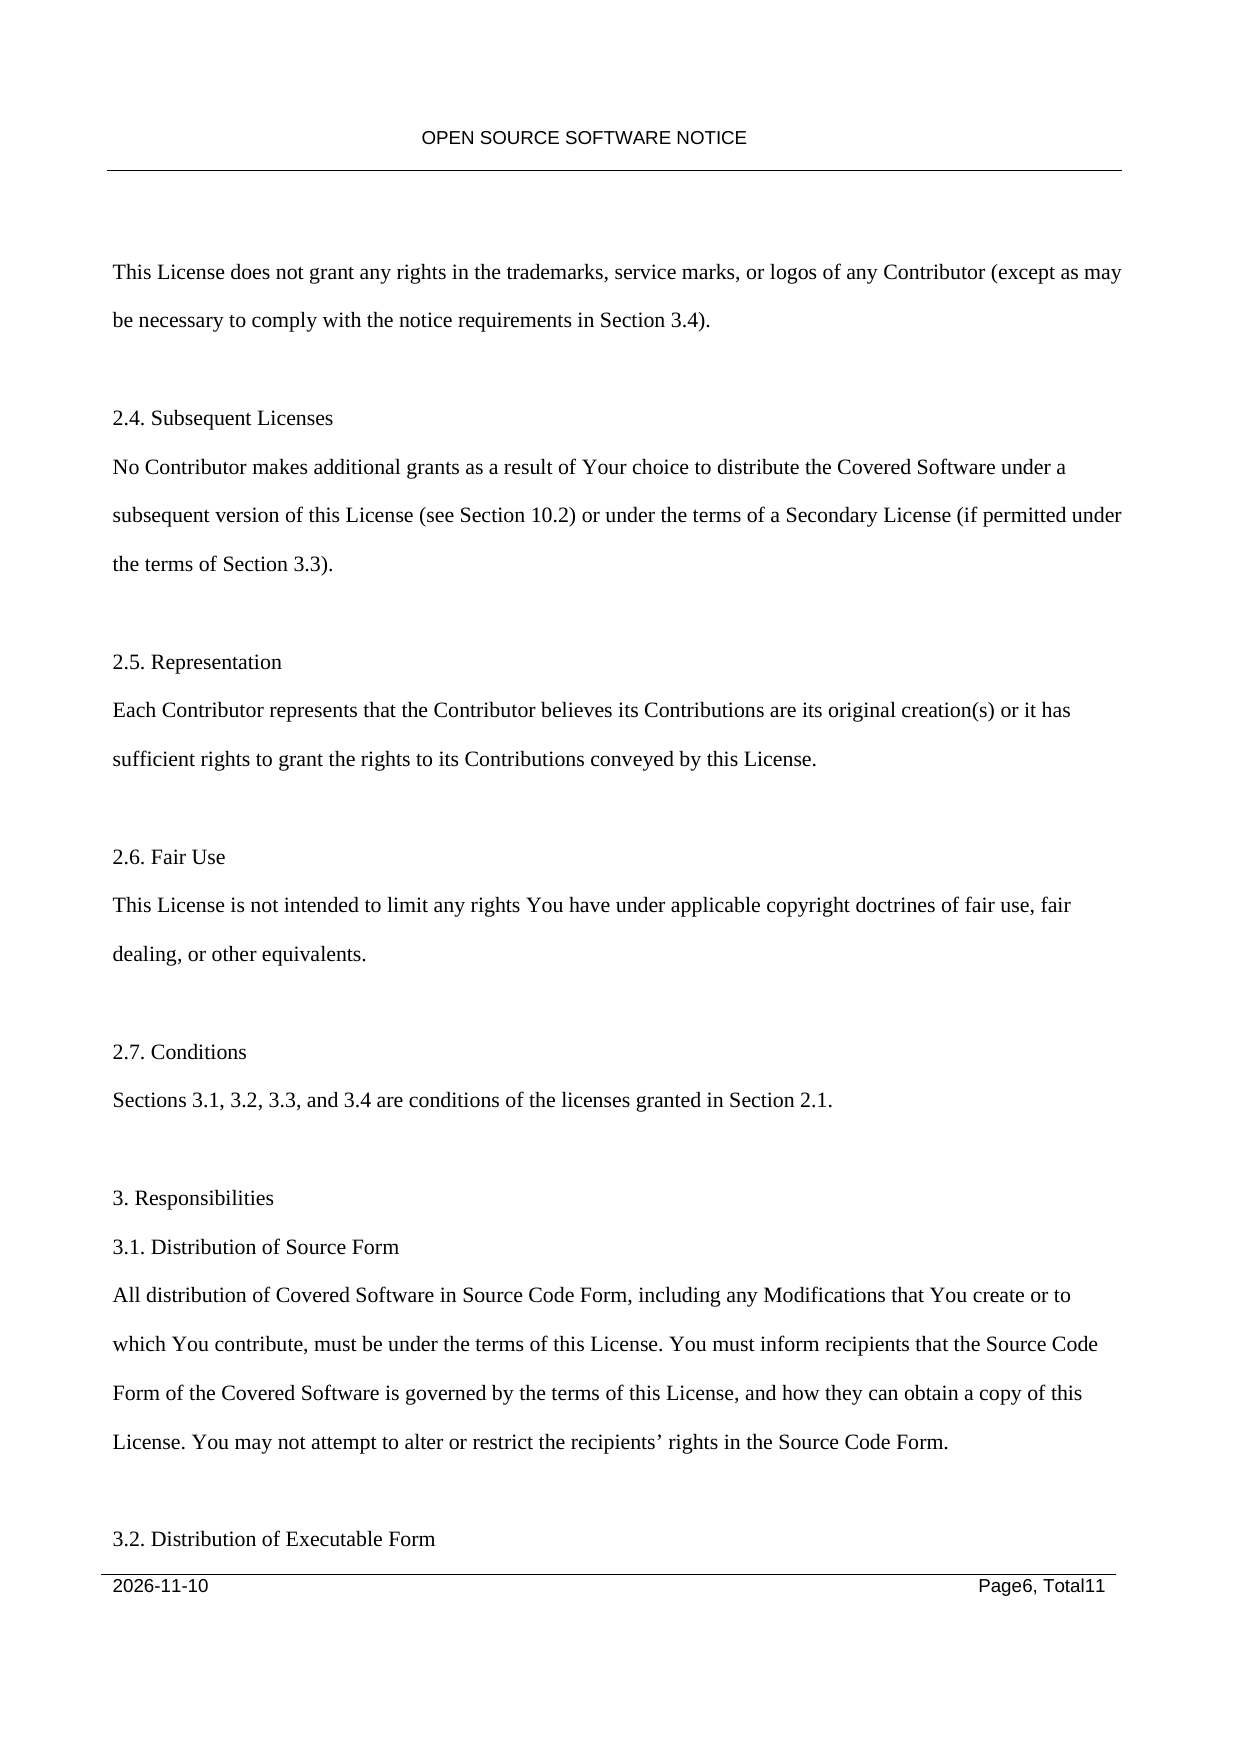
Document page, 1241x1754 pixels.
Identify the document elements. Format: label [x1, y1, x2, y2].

text [112, 206, 1128, 1555]
